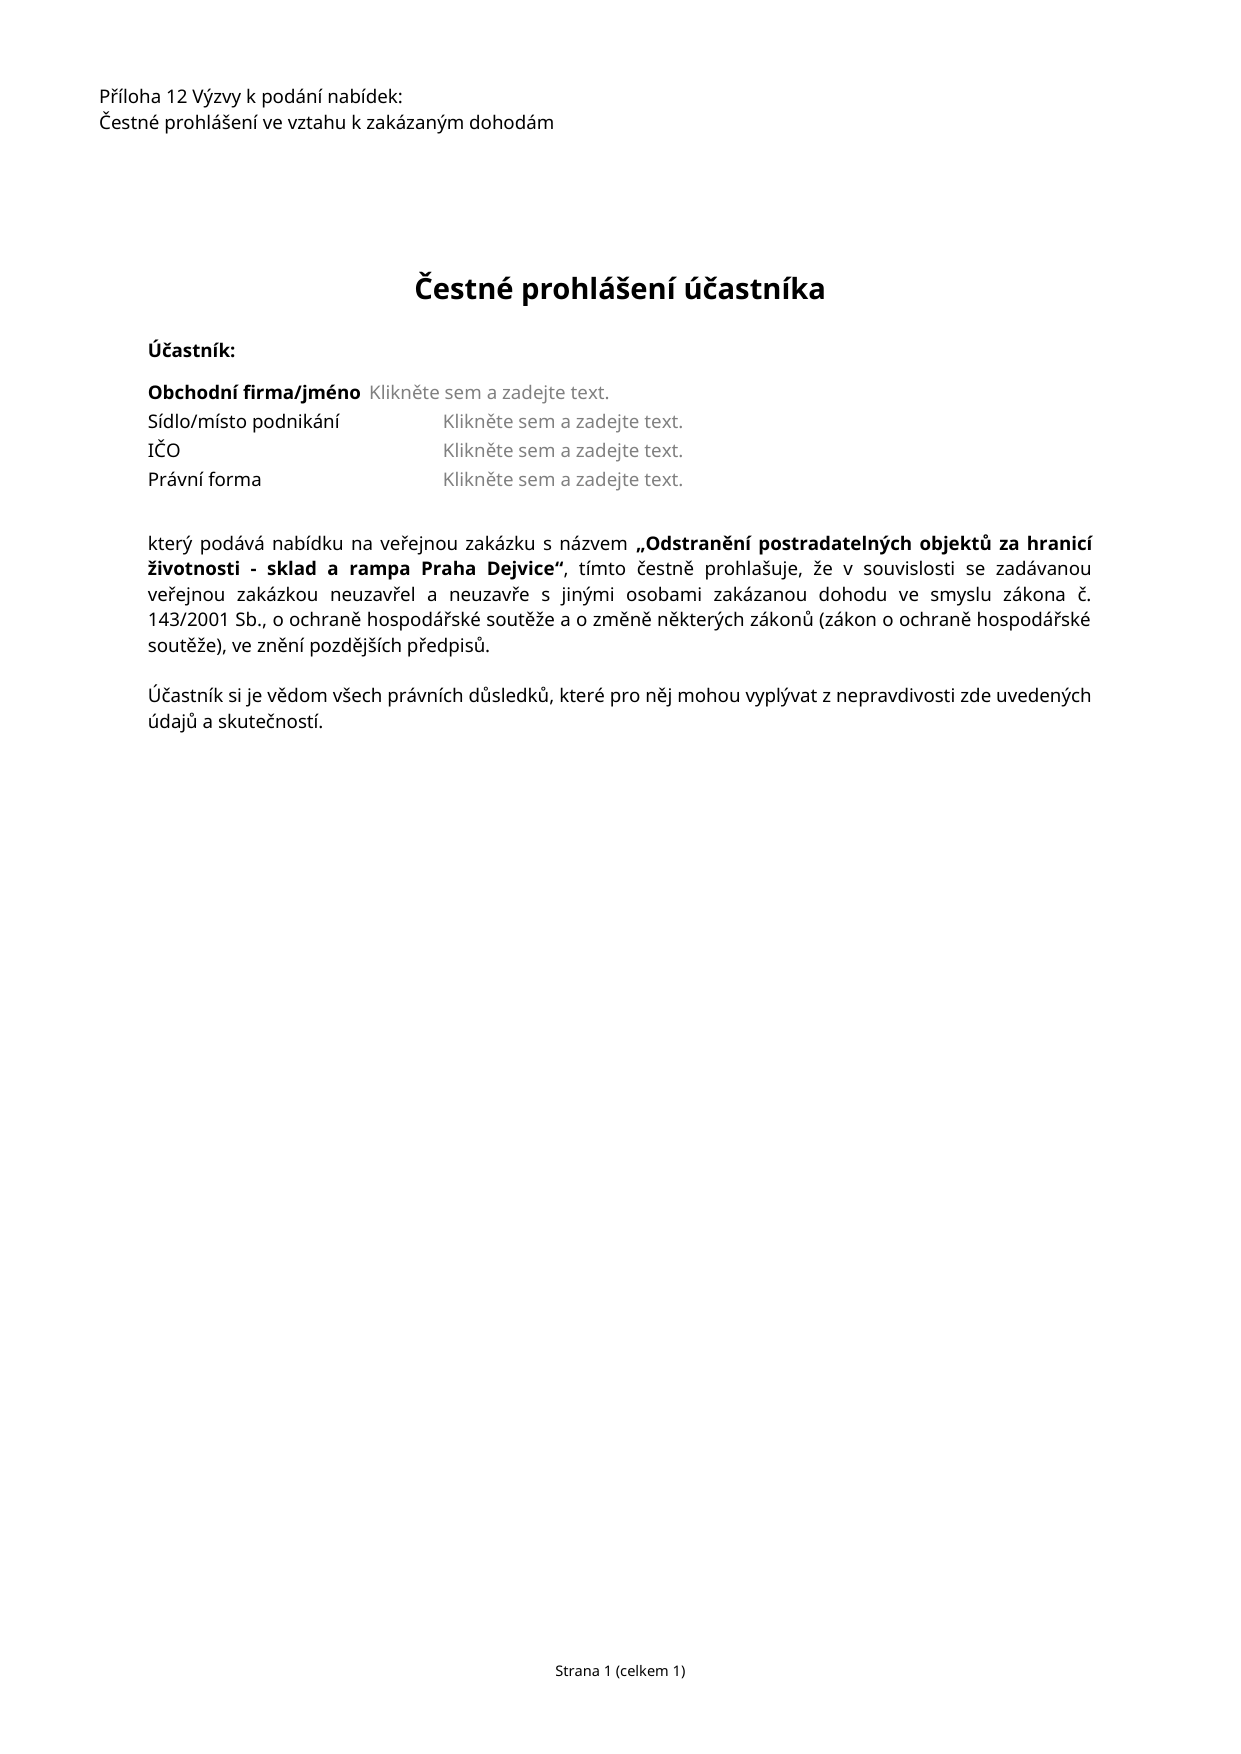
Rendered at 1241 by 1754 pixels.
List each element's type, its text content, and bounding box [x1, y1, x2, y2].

text Účastník si je vědom všech právních důsledků, které pro něj mohou vyplývat z nepravdivosti zde uvedených údajů a skutečností. [148, 683, 1093, 734]
text který podává nabídku na veřejnou zakázku s názvem „Odstranění postradatelných objektů za hranicí životnosti - sklad a rampa Praha Dejvice“, tímto čestně prohlašuje, že v souvislosti se zadávanou veřejnou zakázkou neuzavřel a neuzavře s jinými osobami zakázanou dohodu ve smyslu zákona č. 143/2001 Sb., o ochraně hospodářské soutěže a o změně některých zákonů (zákon o ochraně hospodářské soutěže), ve znění pozdějších předpisů. [148, 530, 1093, 658]
text IČO [148, 434, 1093, 463]
text Sídlo/místo podnikání [148, 405, 1093, 434]
text Obchodní firma/jméno [148, 376, 1093, 405]
text Právní forma [148, 463, 1093, 492]
title Čestné prohlášení účastníka [148, 268, 1093, 308]
text Účastník: [148, 333, 1093, 364]
